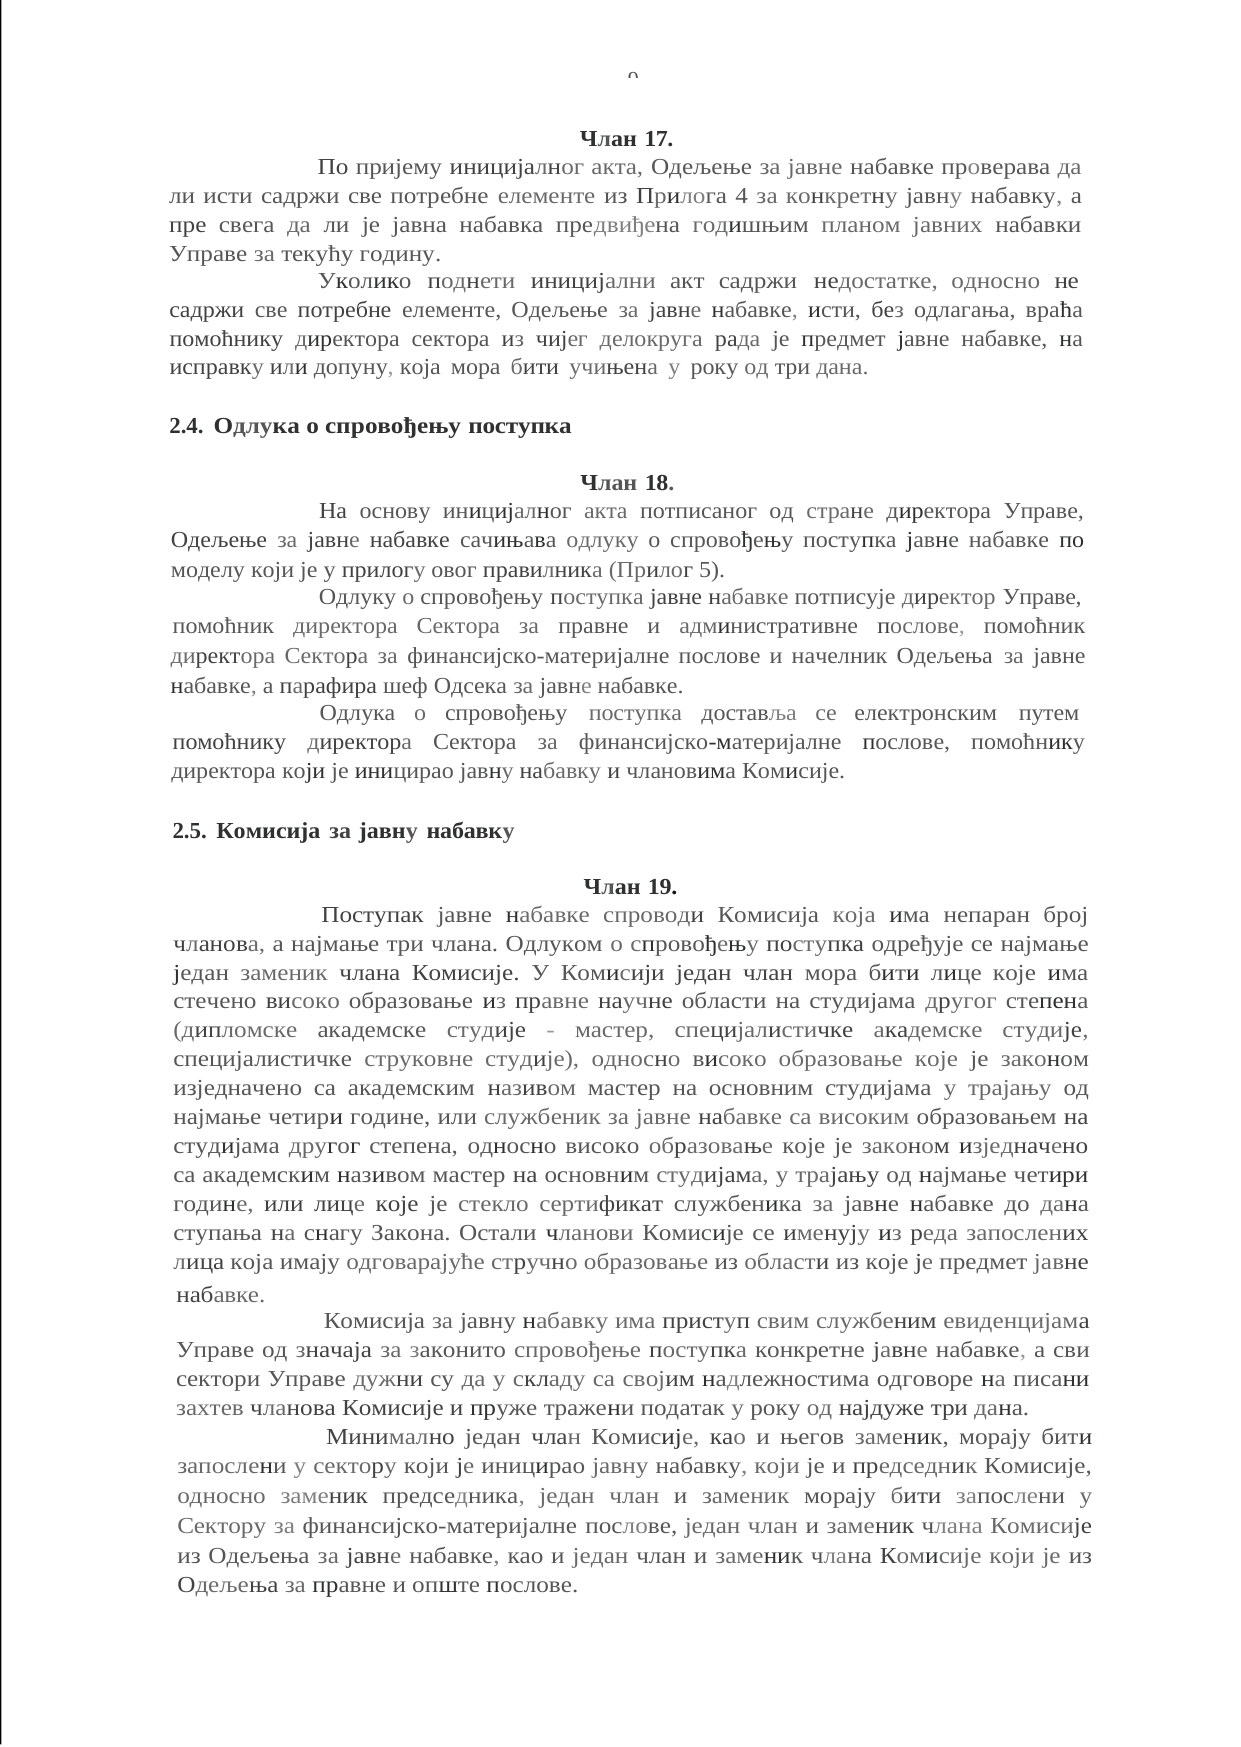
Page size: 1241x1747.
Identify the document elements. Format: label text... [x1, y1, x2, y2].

text Комисија за јавну набавку има приступ свим службеним евиденцијама Управе од значаја за законито спровођење поступка конкретне јавне набавке, а сви сектори Управе дужни су да у складу са својим надлежностима одговоре на писани захтев чланова Комисије и пруже тражени податак у року од најдуже три дана. [176, 1307, 1089, 1420]
text Члан 19. [583, 873, 1103, 899]
text Члан 18. [580, 469, 1103, 495]
text помоћнику директора Сектора за финансијско-материјалне послове, помоћнику директора који је иницирао јавну набавку и члановима Комисије. [171, 728, 1085, 784]
text садржи све потребне елементе, Одељење за јавне набавке, исти, без одлагања, враћа помоћнику директора сектора из чијег делокруга рада је предмет јавне набавке, на исправку или допуну, која мора бити учињена у року од три дана. [169, 296, 1083, 379]
text По пријему иницијалног акта, Одељење за јавне набавке проверава да ли исти садржи све потребне елементе из Прилога 4 за конкретну јавну набавку, а пре свега да ли је јавна набавка предвиђена годишњим планом јавних набавки Управе за текућу годину. [169, 153, 1082, 266]
text Уколико поднети иницијални акт садржи недостатке, односно не [318, 269, 1103, 293]
text Члан 17. [579, 125, 1103, 152]
text Одлуку о спровођењу поступка јавне набавке потписује директор Управе, [319, 586, 1103, 609]
text помоћник директора Сектора за правне и административне послове, помоћник директора Сектора за финансијско-материјалне послове и начелник Одељења за јавне набавке, а парафира шеф Одсека за јавне набавке. [170, 612, 1085, 698]
list Одлука о спровођењу поступка [169, 413, 1103, 439]
text Минимално један члан Комисије, као и његов заменик, морају бити запослени у сектору који је иницирао јавну набавку, који је и председник Комисије, односно заменик председника, један члан и заменик морају бити запослени у Сектору за финансијско-материјалне послове, један члан и заменик члана Комисије из Одељења за јавне набавке, као и један члан и заменик члана Комисије који је из Одељења за правне и опште послове. [177, 1423, 1092, 1598]
text Одлука о спровођењу поступка доставља се електронским путем [319, 701, 1103, 726]
text На основу иницијалног акта потписаног од стране директора Управе, Одељење за јавне набавке сачињава одлуку о спровођењу поступка јавне набавке по моделу који је у прилогу овог правилника (Прилог 5). [171, 497, 1084, 583]
text набавке. [176, 1282, 1103, 1307]
list Комисија за јавну набавку [172, 817, 1103, 844]
text Поступак јавне набавке спроводи Комисија која има непаран број чланова, а најмање три члана. Одлуком о спровођењу поступка одређује се најмање један заменик члана Комисије. У Комисији један члан мора бити лице које има стечено високо образовање из правне научне области на студијама другог степена (дипломске академске студије - мастер, специјалистичке академске студије, специјалистичке струковне студије), односно високо образовање које је законом изједначено са академским називом мастер на основним студијама у трајању од најмање четири године, или службеник за јавне набавке са високим образовањем на студијама другог степена, односно високо образовање које је законом изједначено са академским називом мастер на основним студијама, у трајању од најмање четири године, или лице које је стекло сертификат службеника за јавне набавке до дана ступања на снагу Закона. Остали чланови Комисије се именују из реда запослених лица која имају одговарајуће стручно образовање из области из које је предмет јавне [173, 901, 1089, 1274]
